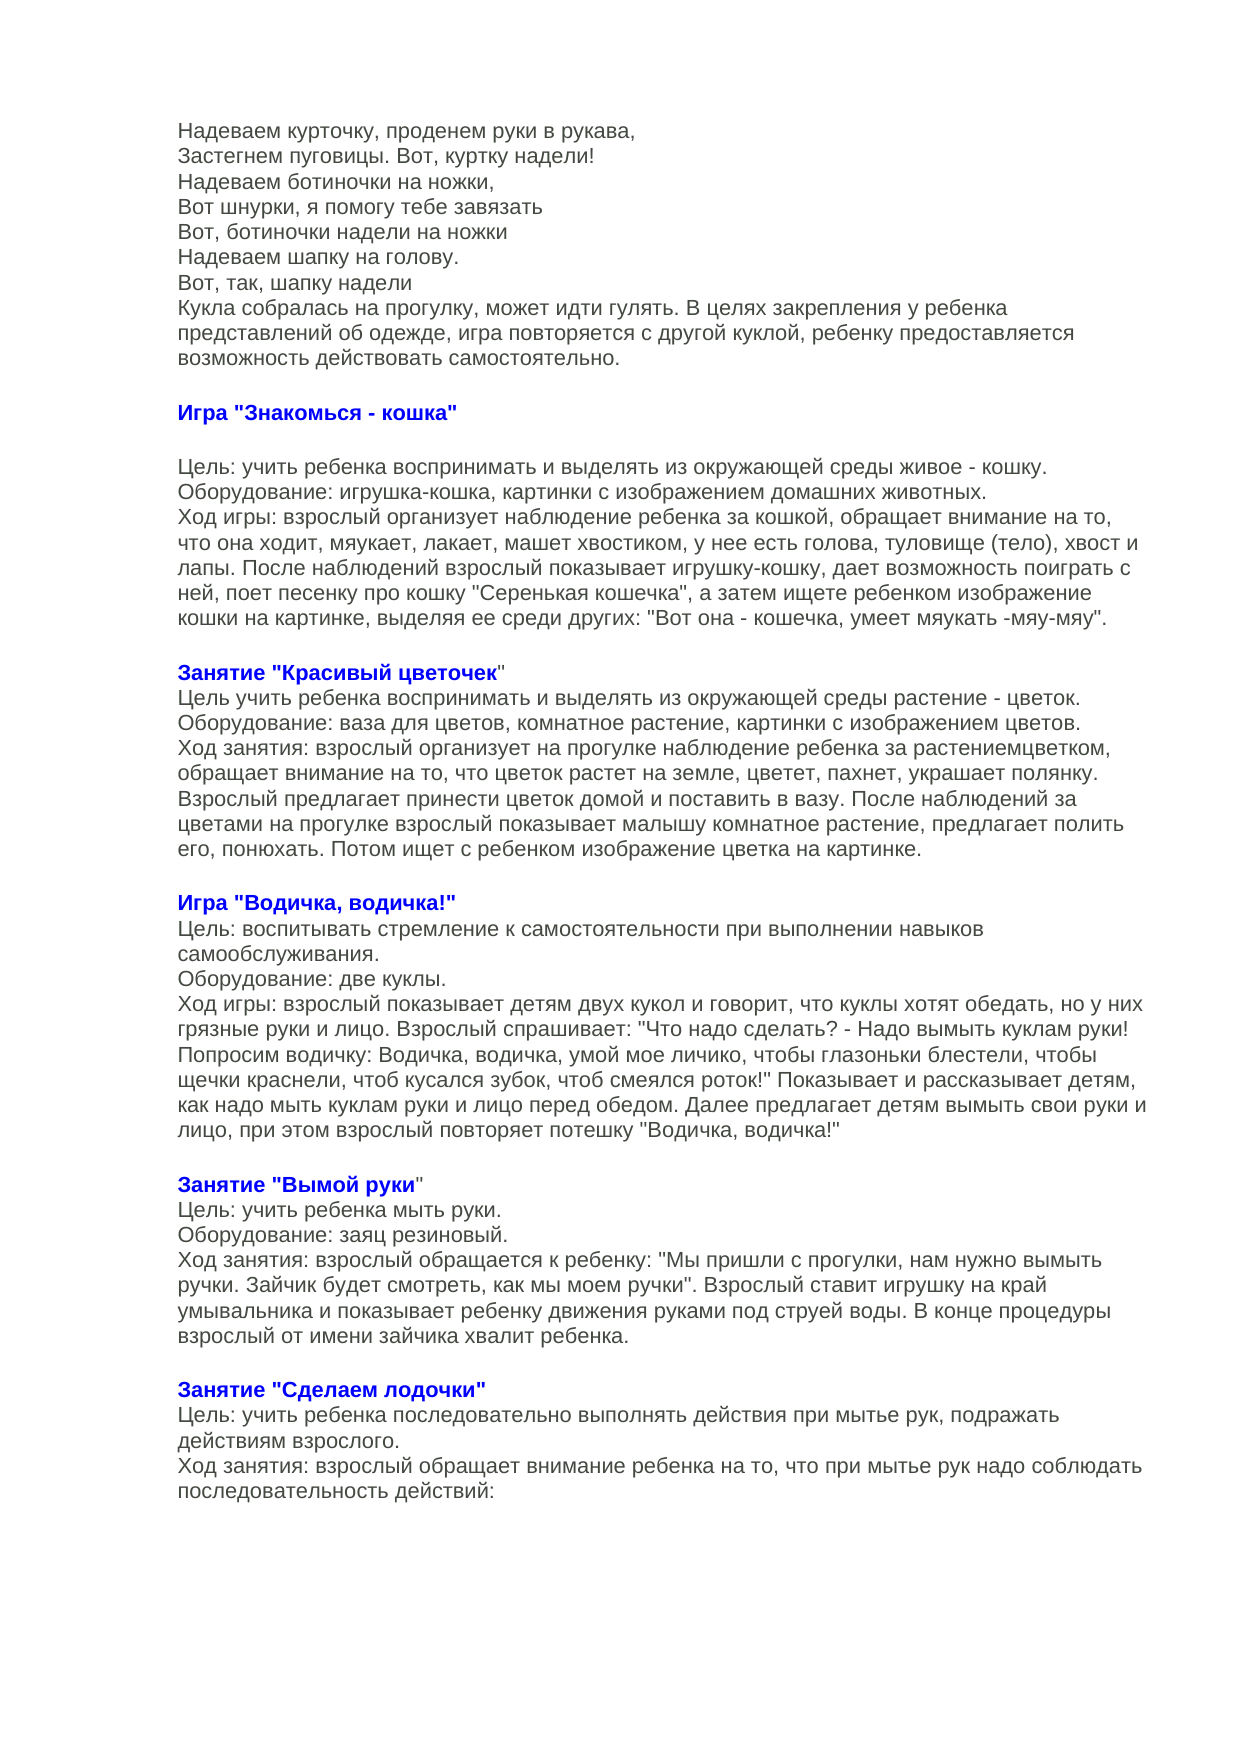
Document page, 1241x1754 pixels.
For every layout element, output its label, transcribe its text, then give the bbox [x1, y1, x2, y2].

text Игра "Водичка, водичка!" Цель: воспитывать стремление к самостоятельности при выполнении навыков самообслуживания. Оборудование: две куклы. Ход игры: взрослый показывает детям двух кукол и говорит, что куклы хотят обедать, но у них грязные руки и лицо. Взрослый спрашивает: "Что надо сделать? - Надо вымыть куклам руки! Попросим водичку: Водичка, водичка, умой мое личико, чтобы глазоньки блестели, чтобы щечки краснели, чтоб кусался зубок, чтоб смеялся роток!" Показывает и рассказывает детям, как надо мыть куклам руки и лицо перед обедом. Далее предлагает детям вымыть свои руки и лицо, при этом взрослый повторяет потешку "Водичка, водичка!" [177, 890, 1152, 1142]
text Занятие "Сделаем лодочки" Цель: учить ребенка последовательно выполнять действия при мытье рук, подражать действиям взрослого. Ход занятия: взрослый обращает внимание ребенка на то, что при мытье рук надо соблюдать последовательность действий: [177, 1377, 1152, 1503]
text Цель: учить ребенка воспринимать и выделять из окружающей среды живое - кошку. Оборудование: игрушка-кошка, картинки с изображением домашних животных. Ход игры: взрослый организует наблюдение ребенка за кошкой, обращает внимание на то, что она ходит, мяукает, лакает, машет хвостиком, у нее есть голова, туловище (тело), хвост и лапы. После наблюдений взрослый показывает игрушку-кошку, дает возможность поиграть с ней, поет песенку про кошку "Серенькая кошечка", а затем ищете ребенком изображение кошки на картинке, выделяя ее среди других: "Вот она - кошечка, умеет мяукать -мяу-мяу". [177, 454, 1152, 630]
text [177, 118, 1152, 370]
text Занятие "Вымой руки" Цель: учить ребенка мыть руки. Оборудование: заяц резиновый. Ход занятия: взрослый обращается к ребенку: "Мы пришли с прогулки, нам нужно вымыть ручки. Зайчик будет смотреть, как мы моем ручки". Взрослый ставит игрушку на край умывальника и показывает ребенку движения руками под струей воды. В конце процедуры взрослый от имени зайчика хвалит ребенка. [177, 1171, 1152, 1348]
text Занятие "Красивый цветочек" Цель учить ребенка воспринимать и выделять из окружающей среды растение - цветок. Оборудование: ваза для цветов, комнатное растение, картинки с изображением цветов. Ход занятия: взрослый организует на прогулке наблюдение ребенка за растениемцветком, обращает внимание на то, что цветок растет на земле, цветет, пахнет, украшает полянку. Взрослый предлагает принести цветок домой и поставить в вазу. После наблюдений за цветами на прогулке взрослый показывает малышу комнатное растение, предлагает полить его, понюхать. Потом ищет с ребенком изображение цветка на картинке. [177, 659, 1152, 861]
text Игра "Знакомься - кошка" [177, 399, 1152, 424]
